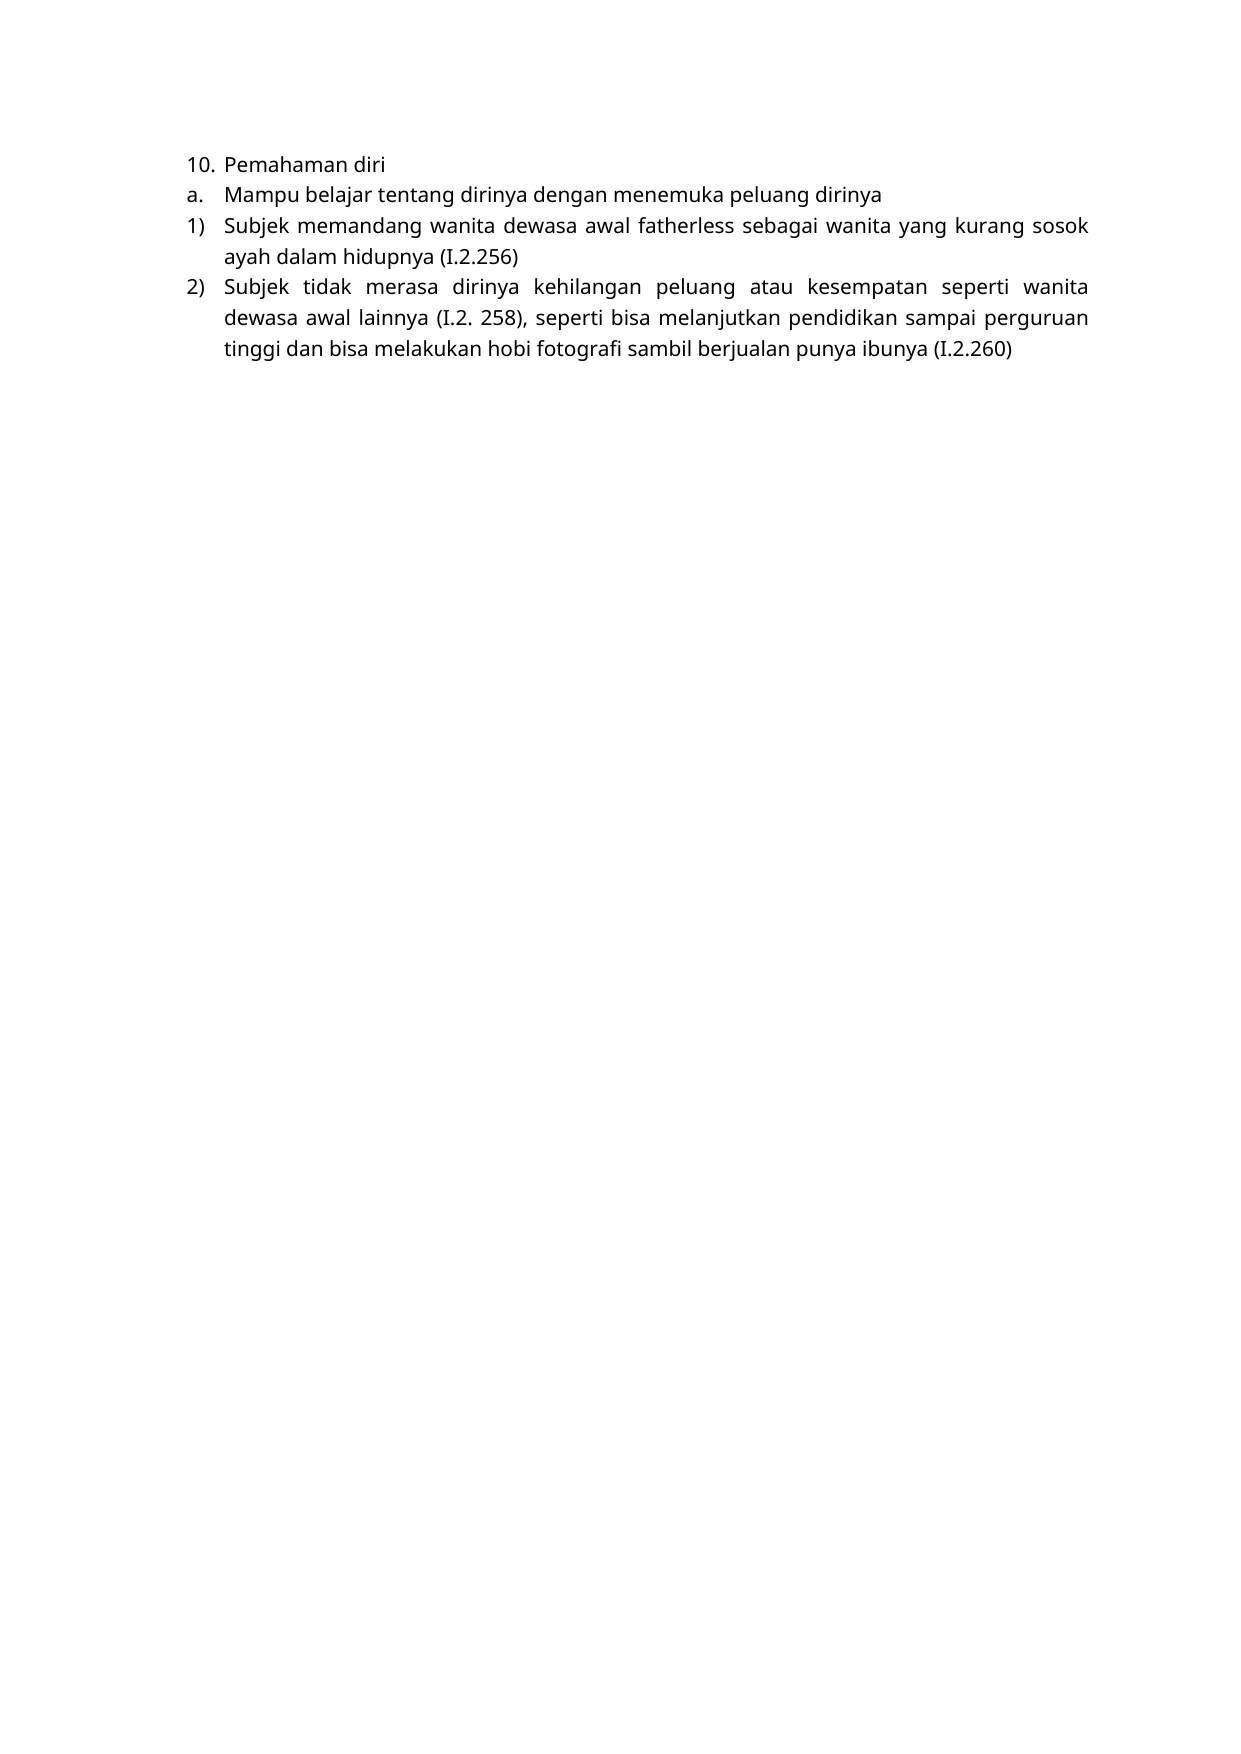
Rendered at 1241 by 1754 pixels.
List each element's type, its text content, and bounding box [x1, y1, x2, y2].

list Subjek tidak merasa dirinya kehilangan peluang atau kesempatan seperti wanita dewasa awal lainnya (I.2. 258), seperti bisa melanjutkan pendidikan sampai perguruan tinggi dan bisa melakukan hobi fotografi sambil berjualan punya ibunya (I.2.260) [186, 272, 1090, 362]
list Mampu belajar tentang dirinya dengan menemuka peluang dirinya [186, 181, 1090, 209]
list Subjek memandang wanita dewasa awal fatherless sebagai wanita yang kurang sosok ayah dalam hidupnya (I.2.256) [186, 211, 1090, 270]
list Pemahaman diri [186, 150, 1090, 178]
